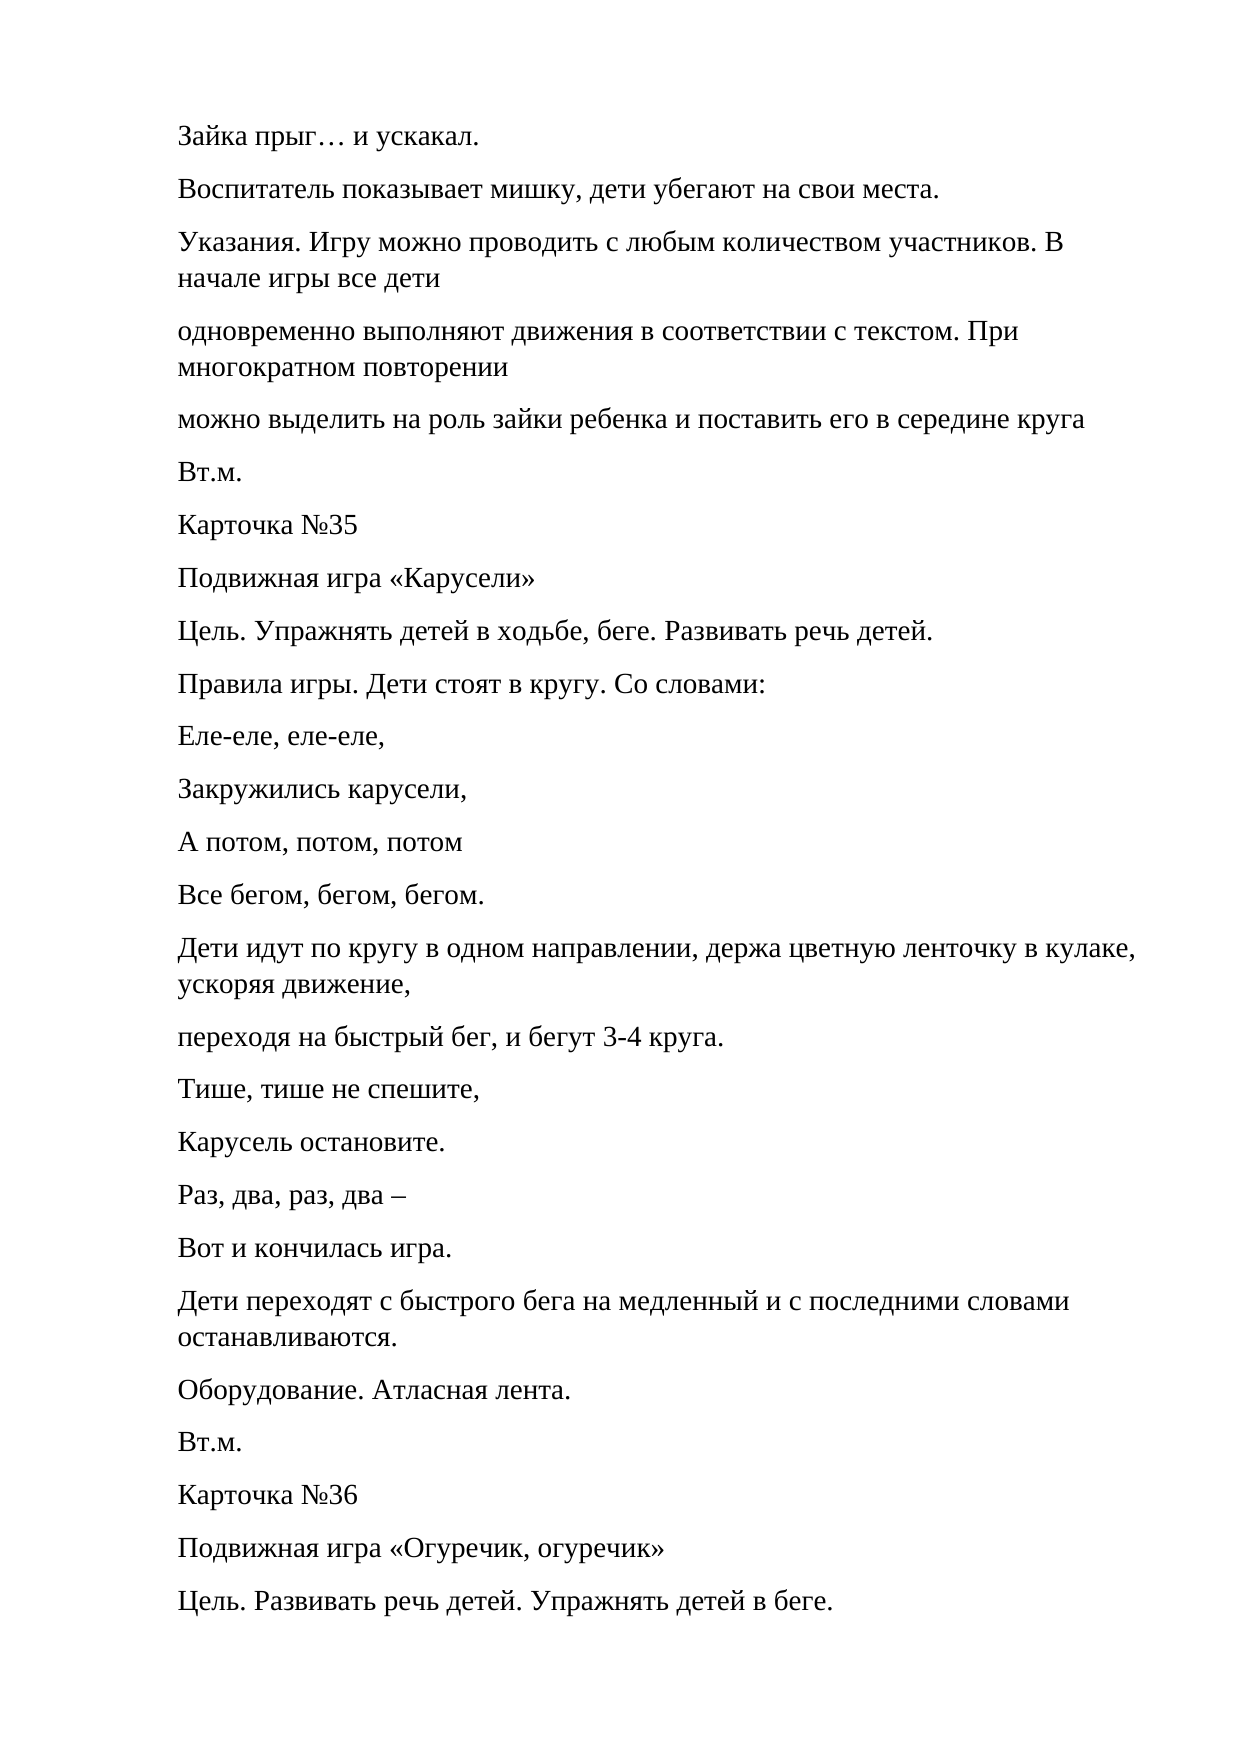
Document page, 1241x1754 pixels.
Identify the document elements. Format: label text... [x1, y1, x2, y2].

text переходя на быстрый бег, и бегут 3-4 круга. [177, 1019, 1152, 1052]
text Карточка №35 [177, 507, 1152, 541]
text можно выделить на роль зайки ребенка и поставить его в середине круга [177, 402, 1152, 435]
text Оборудование. Атласная лента. [177, 1372, 1152, 1405]
text Вт.м. [177, 454, 1152, 488]
text Раз, два, раз, два – [177, 1177, 1152, 1211]
text Воспитатель показывает мишку, дети убегают на свои места. [177, 171, 1152, 204]
text Указания. Игру можно проводить с любым количеством участников. В начале игры все дети [177, 224, 1152, 293]
text Вот и кончилась игра. [177, 1230, 1152, 1263]
text Дети идут по кругу в одном направлении, держа цветную ленточку в кулаке, ускоряя движение, [177, 930, 1152, 999]
text Правила игры. Дети стоят в кругу. Со словами: [177, 666, 1152, 699]
text Зайка прыг… и ускакал. [177, 118, 1152, 152]
text Дети переходят с быстрого бега на медленный и с последними словами останавливаются. [177, 1283, 1152, 1352]
text Карусель остановите. [177, 1124, 1152, 1158]
text одновременно выполняют движения в соответствии с текстом. При многократном повторении [177, 313, 1152, 382]
text А потом, потом, потом [177, 824, 1152, 858]
text Закружились карусели, [177, 771, 1152, 805]
text Еле-еле, еле-еле, [177, 718, 1152, 752]
text Цель. Развивать речь детей. Упражнять детей в беге. [177, 1583, 1152, 1617]
text Все бегом, бегом, бегом. [177, 877, 1152, 911]
text Тише, тише не спешите, [177, 1072, 1152, 1105]
text Цель. Упражнять детей в ходьбе, беге. Развивать речь детей. [177, 613, 1152, 646]
text Карточка №36 [177, 1477, 1152, 1511]
text Подвижная игра «Карусели» [177, 560, 1152, 594]
text Подвижная игра «Огуречик, огуречик» [177, 1530, 1152, 1564]
text Вт.м. [177, 1424, 1152, 1458]
